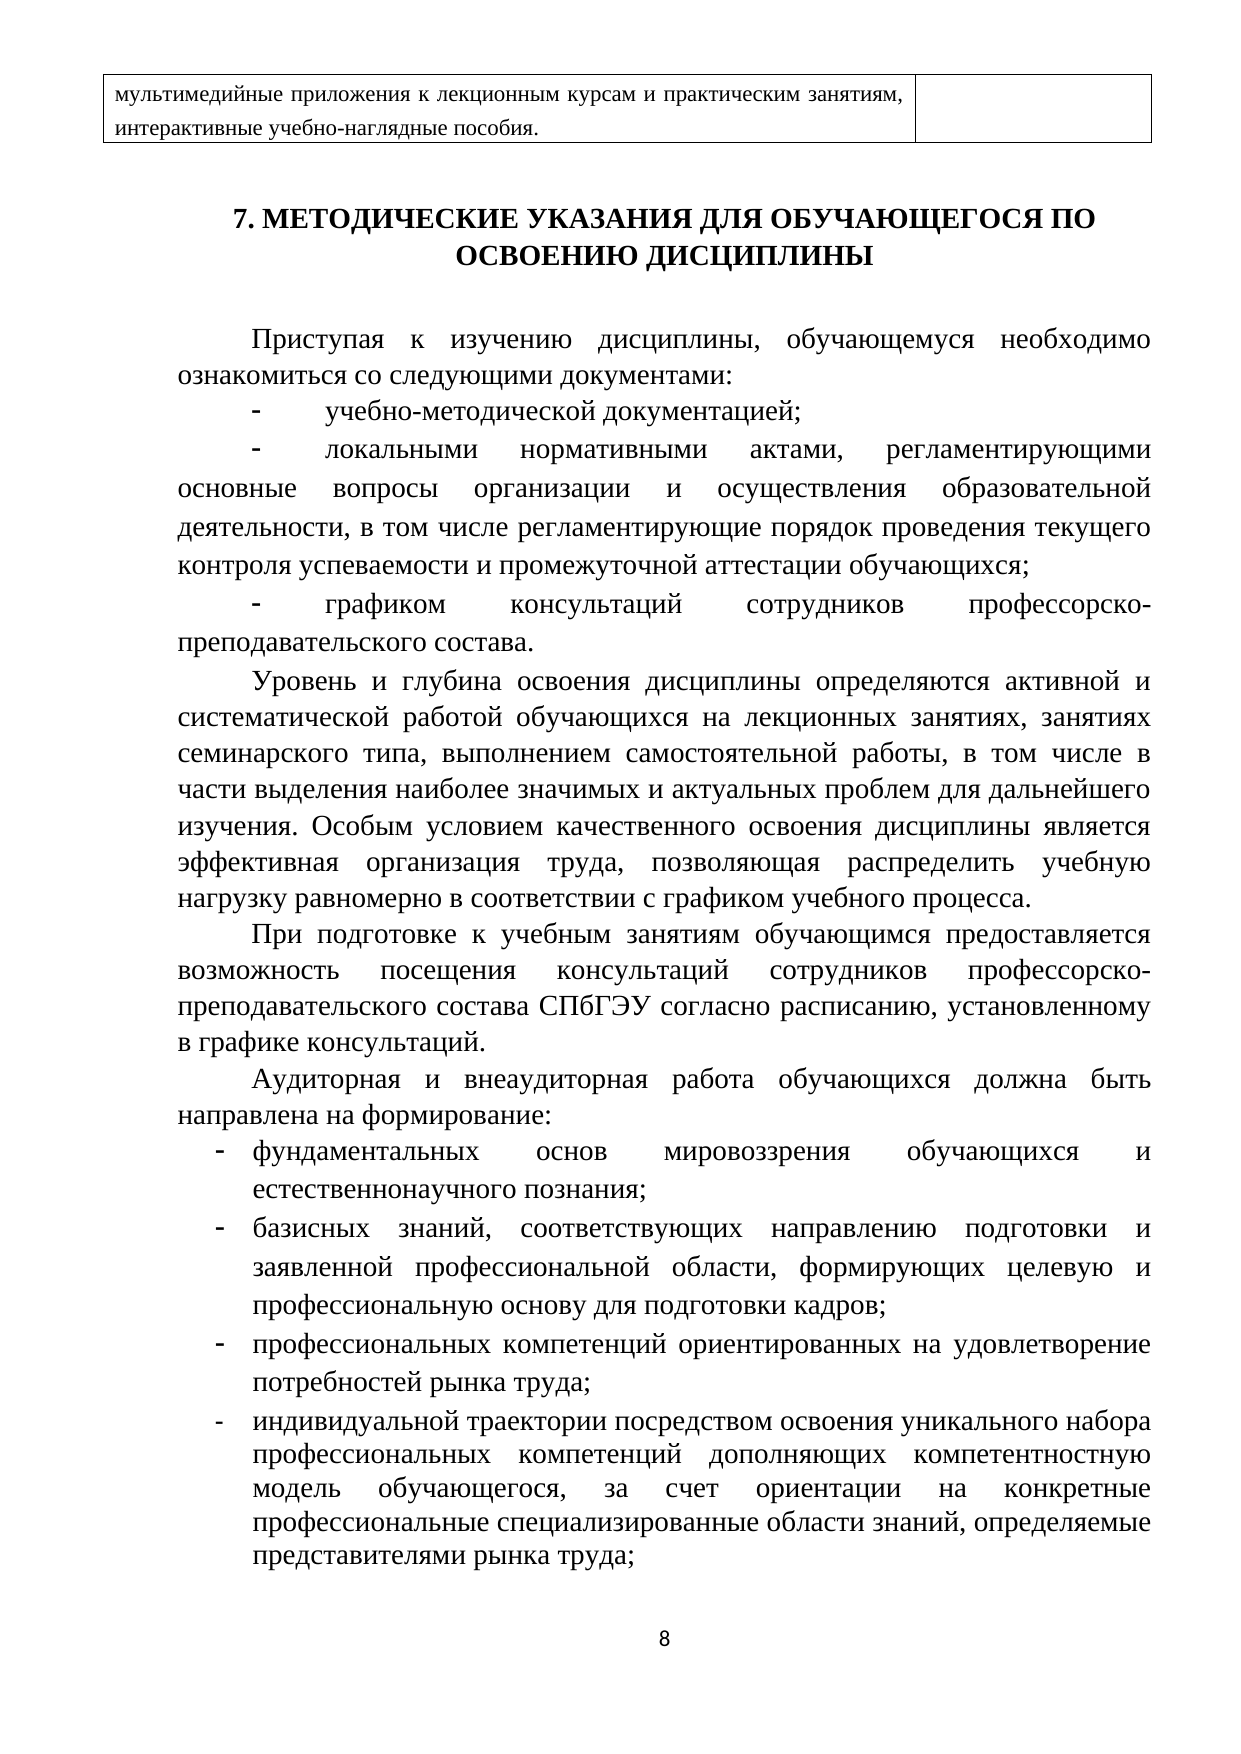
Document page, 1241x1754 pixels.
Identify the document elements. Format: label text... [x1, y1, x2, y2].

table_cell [916, 75, 1151, 142]
list индивидуальной траектории посредством освоения уникального набора профессиональных компетенций дополняющих компетентностную модель обучающегося, за счет ориентации на конкретные профессиональные специализированные области знаний, определяемые представителями рынка труда; [215, 1403, 1152, 1571]
subtitle 7. МЕТОДИЧЕСКИЕ УКАЗАНИЯ ДЛЯ ОБУЧАЮЩЕГОСЯ ПО ОСВОЕНИЮ ДИСЦИПЛИНЫ [177, 202, 1152, 271]
list учебно-методической документацией; [177, 393, 1152, 427]
text Приступая к изучению дисциплины, обучающемуся необходимо ознакомиться со следующими документами: [177, 321, 1152, 390]
text Уровень и глубина освоения дисциплины определяются активной и систематической работой обучающихся на лекционных занятиях, занятиях семинарского типа, выполнением самостоятельной работы, в том числе в части выделения наиболее значимых и актуальных проблем для дальнейшего изучения. Особым условием качественного освоения дисциплины является эффективная организация труда, позволяющая распределить учебную нагрузку равномерно в соответствии с графиком учебного процесса. [177, 663, 1152, 913]
text Аудиторная и внеаудиторная работа обучающихся должна быть направлена на формирование: [177, 1061, 1152, 1130]
list фундаментальных основ мировоззрения обучающихся и естественнонаучного познания; [215, 1133, 1152, 1205]
list профессиональных компетенций ориентированных на удовлетворение потребностей рынка труда; [215, 1326, 1152, 1398]
text При подготовке к учебным занятиям обучающимся предоставляется возможность посещения консультаций сотрудников профессорско-преподавательского состава СПбГЭУ согласно расписанию, установленному в графике консультаций. [177, 916, 1152, 1058]
list локальными нормативными актами, регламентирующими основные вопросы организации и осуществления образовательной деятельности, в том числе регламентирующие порядок проведения текущего контроля успеваемости и промежуточной аттестации обучающихся; [177, 432, 1152, 581]
list базисных знаний, соответствующих направлению подготовки и заявленной профессиональной области, формирующих целевую и профессиональную основу для подготовки кадров; [215, 1210, 1152, 1321]
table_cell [104, 75, 915, 142]
list графиком консультаций сотрудников профессорско-преподавательского состава. [177, 586, 1152, 658]
